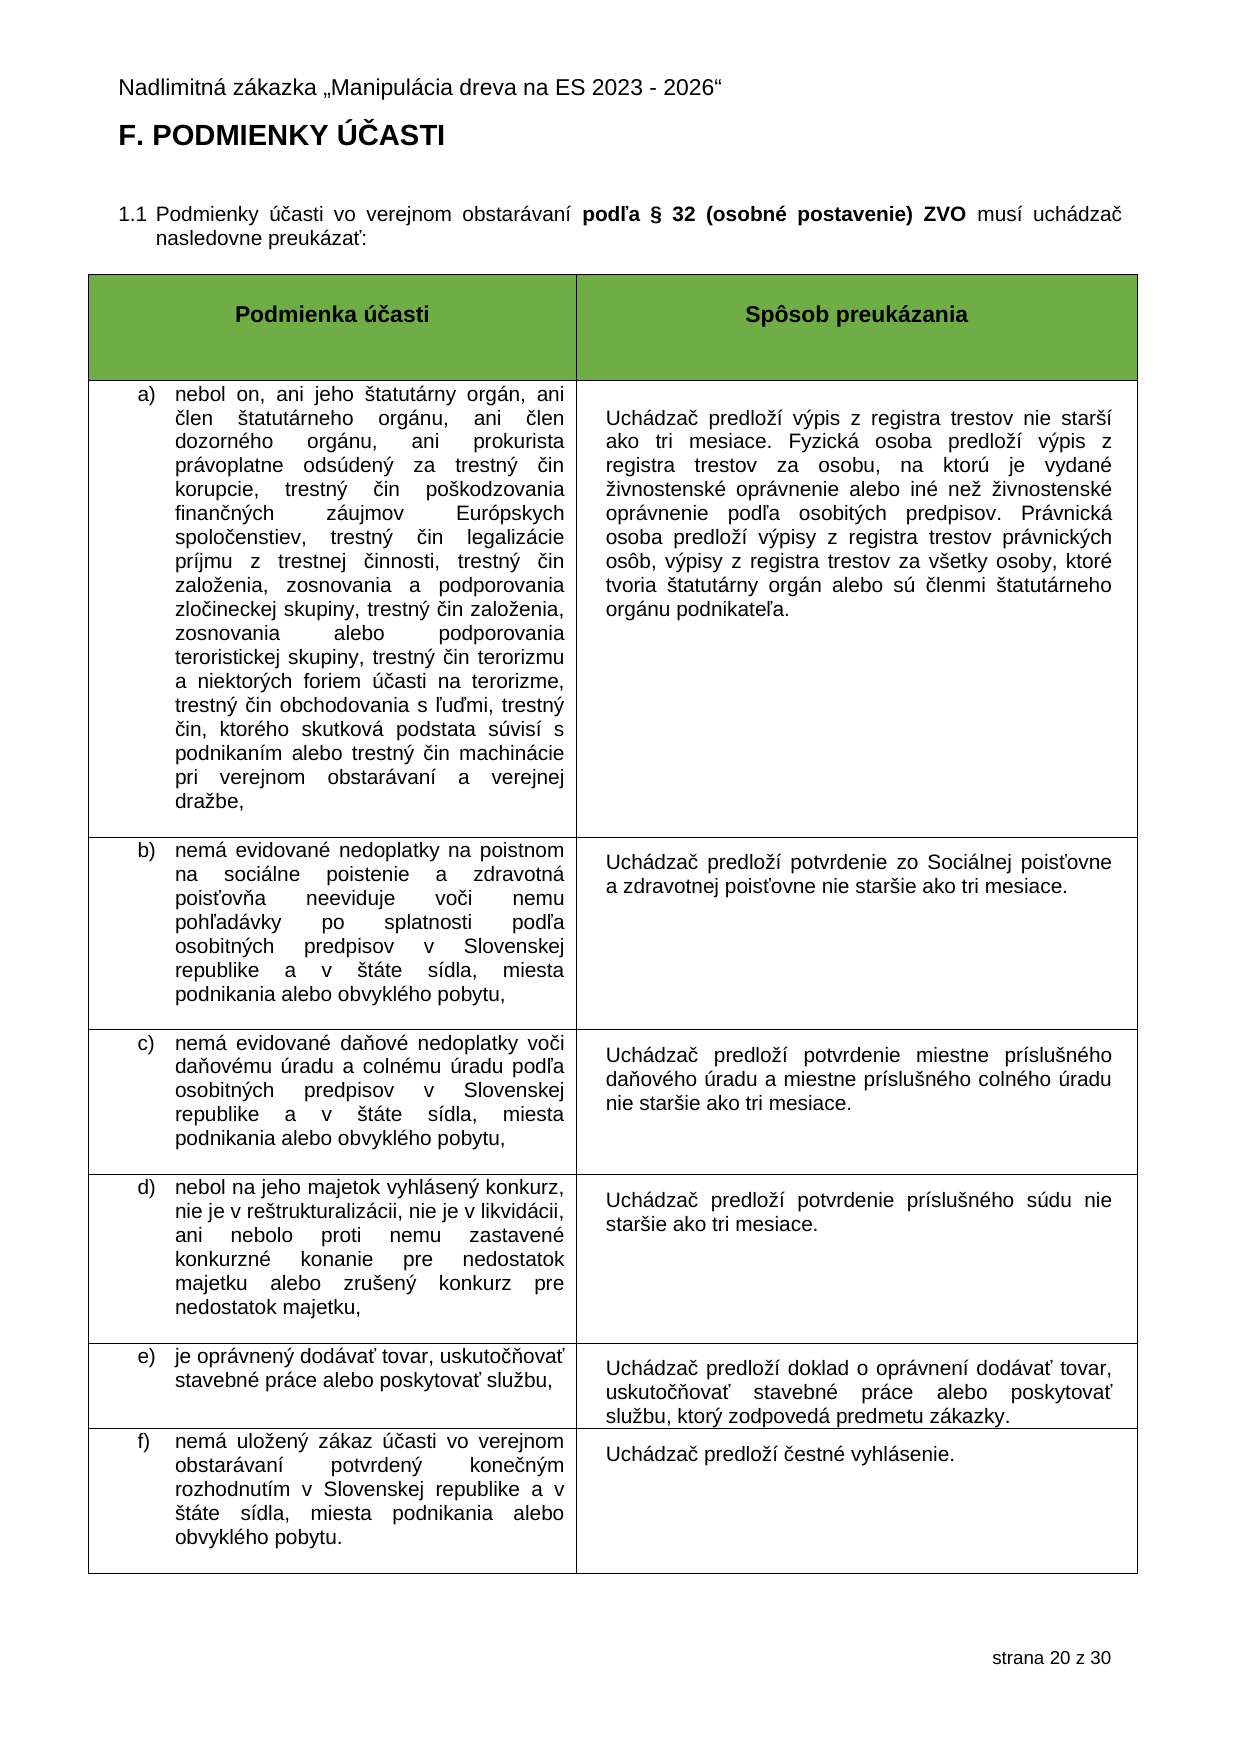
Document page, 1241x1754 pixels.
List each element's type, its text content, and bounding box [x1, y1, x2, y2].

table_cell Uchádzač predloží potvrdenie zo Sociálnej poisťovne a zdravotnej poisťovne nie staršie ako tri mesiace. [577, 838, 1137, 1029]
table_cell nebol na jeho majetok vyhlásený konkurz, nie je v reštrukturalizácii, nie je v likvidácii, ani nebolo proti nemu zastavené konkurzné konanie pre nedostatok majetku alebo zrušený konkurz pre nedostatok majetku, [89, 1175, 576, 1343]
table_header Spôsob preukázania [577, 275, 1137, 380]
table_cell Uchádzač predloží potvrdenie miestne príslušného daňového úradu a miestne príslušného colného úradu nie staršie ako tri mesiace. [577, 1030, 1137, 1174]
table_cell Uchádzač predloží doklad o oprávnení dodávať tovar, uskutočňovať stavebné práce alebo poskytovať službu, ktorý zodpovedá predmetu zákazky. [577, 1344, 1137, 1428]
list Podmienky účasti vo verejnom obstarávaní podľa § 32 (osobné postavenie) ZVO musí uchádzač nasledovne preukázať: [118, 202, 1122, 250]
subtitle F. PODMIENKY ÚČASTI [118, 118, 1122, 152]
table_cell je oprávnený dodávať tovar, uskutočňovať stavebné práce alebo poskytovať službu, [89, 1344, 576, 1428]
table_cell nemá uložený zákaz účasti vo verejnom obstarávaní potvrdený konečným rozhodnutím v Slovenskej republike a v štáte sídla, miesta podnikania alebo obvyklého pobytu. [89, 1429, 576, 1573]
table_cell nebol on, ani jeho štatutárny orgán, ani člen štatutárneho orgánu, ani člen dozorného orgánu, ani prokurista právoplatne odsúdený za trestný čin korupcie, trestný čin poškodzovania finančných záujmov Európskych spoločenstiev, trestný čin legalizácie príjmu z trestnej činnosti, trestný čin založenia, zosnovania a podporovania zločineckej skupiny, trestný čin založenia, zosnovania alebo podporovania teroristickej skupiny, trestný čin terorizmu a niektorých foriem účasti na terorizme, trestný čin obchodovania s ľuďmi, trestný čin, ktorého skutková podstata súvisí s podnikaním alebo trestný čin machinácie pri verejnom obstarávaní a verejnej dražbe, [89, 381, 576, 837]
table_cell Uchádzač predloží potvrdenie príslušného súdu nie staršie ako tri mesiace. [577, 1175, 1137, 1343]
table_cell Uchádzač predloží čestné vyhlásenie. [577, 1429, 1137, 1573]
table_cell Uchádzač predloží výpis z registra trestov nie starší ako tri mesiace. Fyzická osoba predloží výpis z registra trestov za osobu, na ktorú je vydané živnostenské oprávnenie alebo iné než živnostenské oprávnenie podľa osobitých predpisov. Právnická osoba predloží výpisy z registra trestov právnických osôb, výpisy z registra trestov za všetky osoby, ktoré tvoria štatutárny orgán alebo sú členmi štatutárneho orgánu podnikateľa. [577, 381, 1137, 837]
table_cell nemá evidované daňové nedoplatky voči daňovému úradu a colnému úradu podľa osobitných predpisov v Slovenskej republike a v štáte sídla, miesta podnikania alebo obvyklého pobytu, [89, 1030, 576, 1174]
table_cell nemá evidované nedoplatky na poistnom na sociálne poistenie a zdravotná poisťovňa neeviduje voči nemu pohľadávky po splatnosti podľa osobitných predpisov v Slovenskej republike a v štáte sídla, miesta podnikania alebo obvyklého pobytu, [89, 838, 576, 1029]
table_header Podmienka účasti [89, 275, 576, 380]
